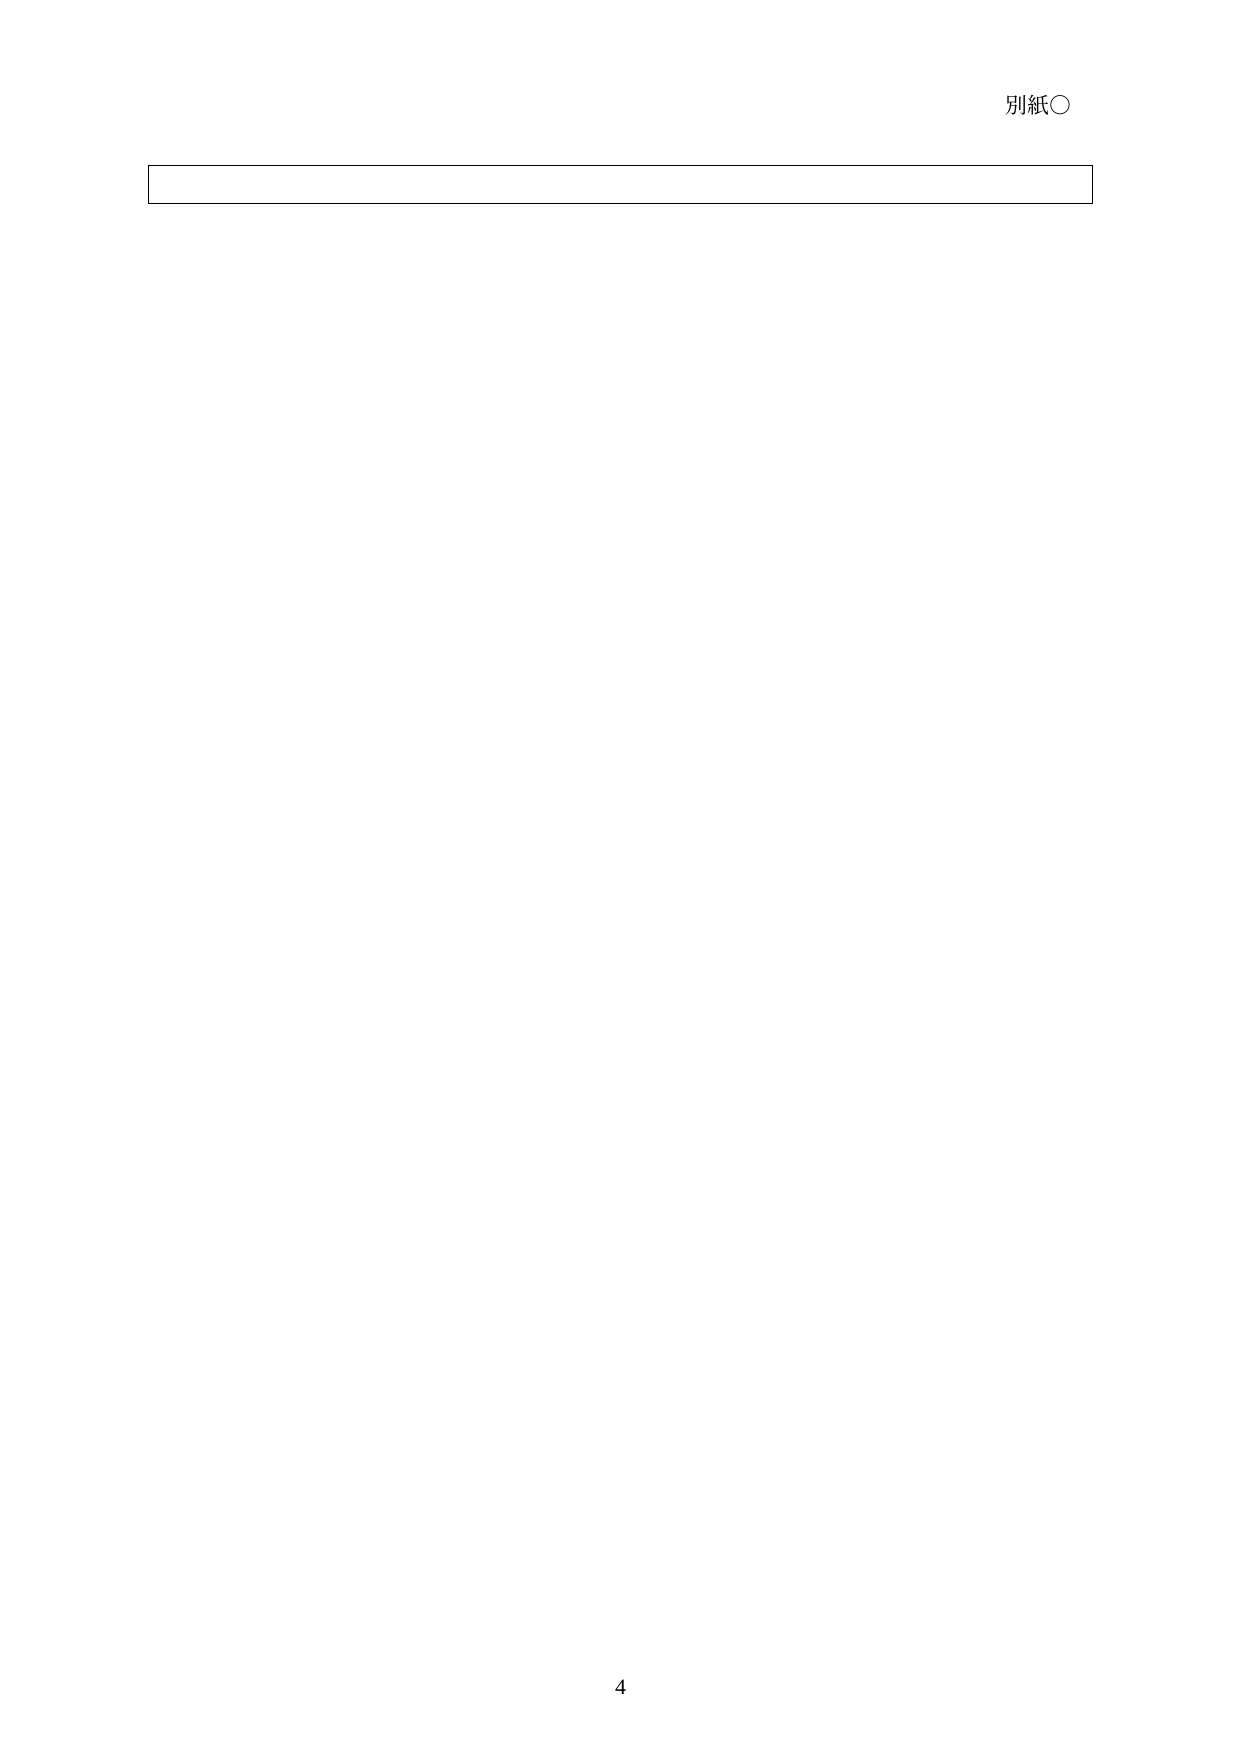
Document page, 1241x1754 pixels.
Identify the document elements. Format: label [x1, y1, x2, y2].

table_header [149, 166, 1092, 203]
